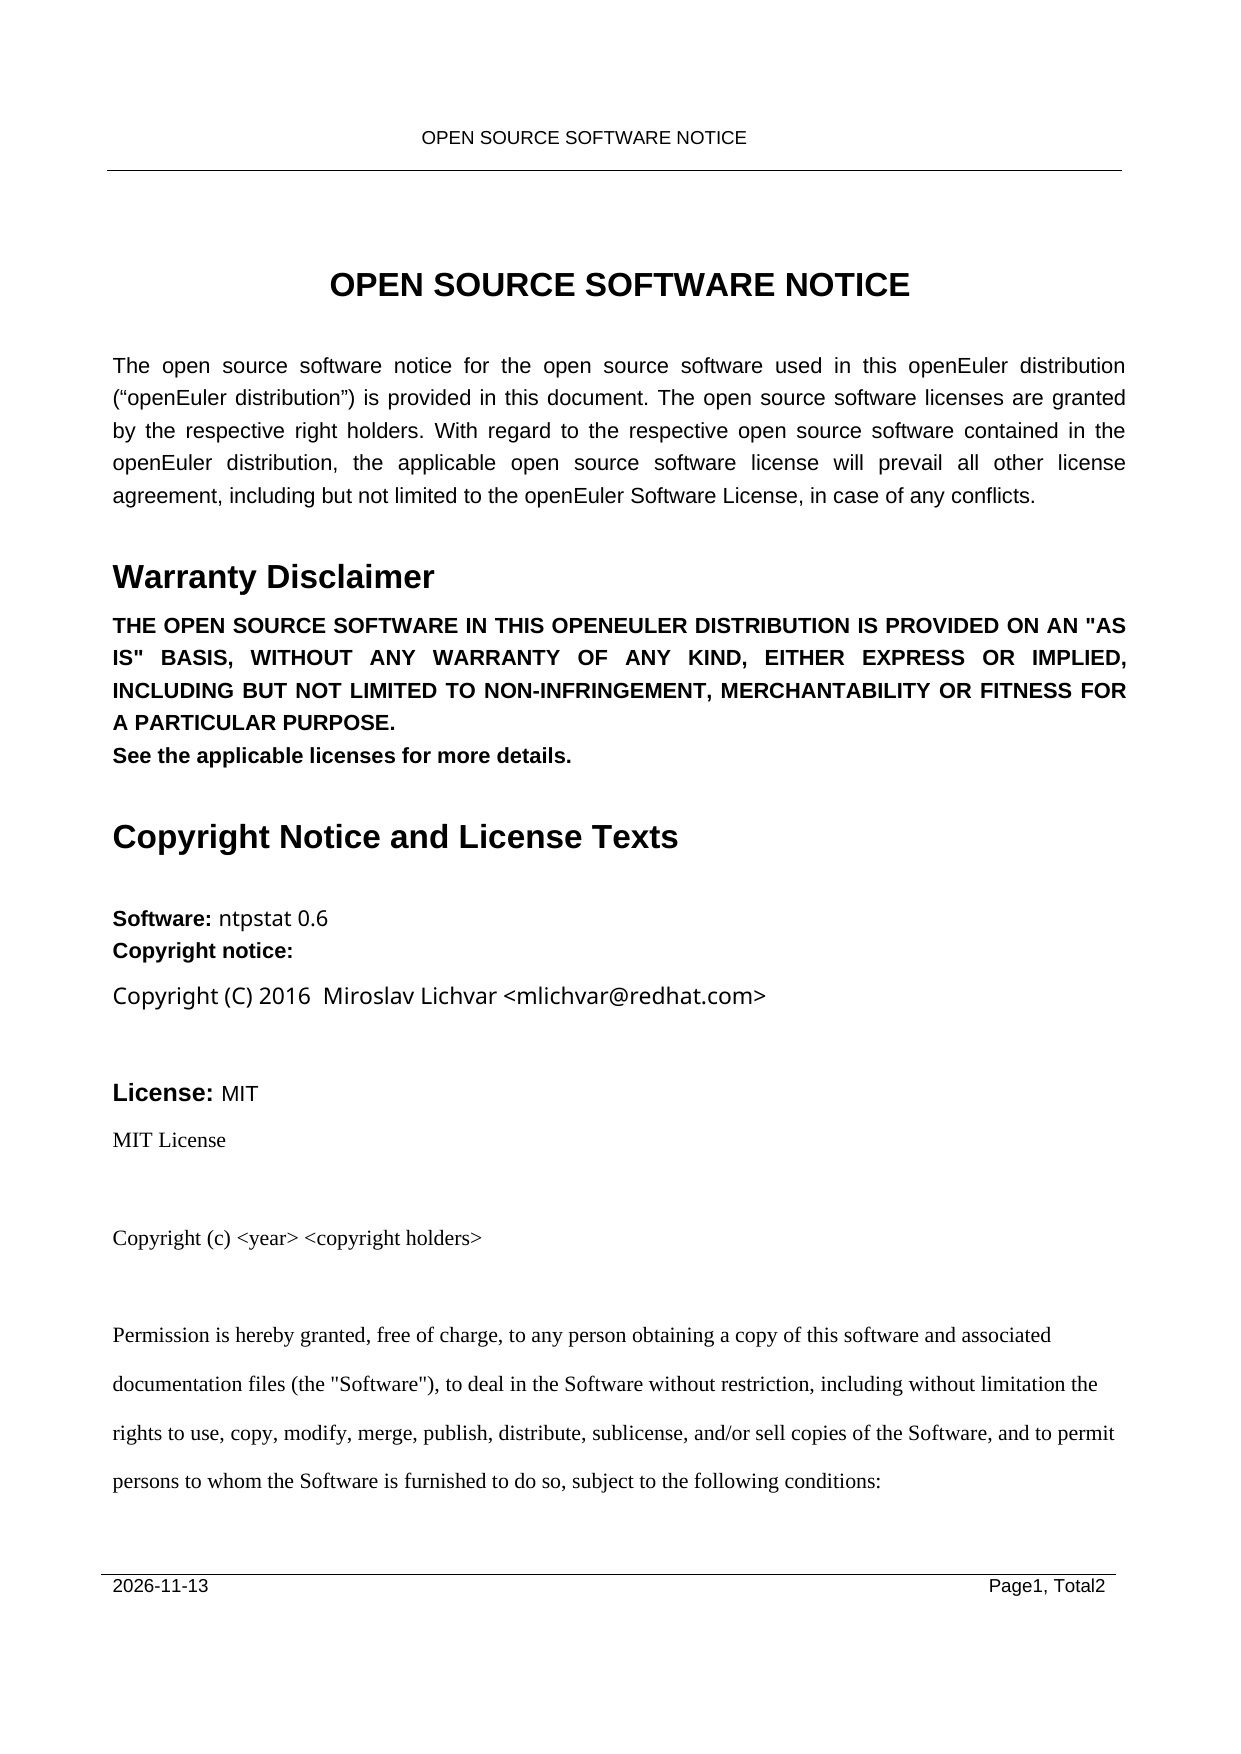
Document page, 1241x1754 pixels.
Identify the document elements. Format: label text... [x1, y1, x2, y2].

text Software: ntpstat 0.6 [112, 901, 1128, 934]
text The open source software notice for the open source software used in this openEuler distribution (“openEuler distribution”) is provided in this document. The open source software licenses are granted by the respective right holders. With regard to the respective open source software contained in the openEuler distribution, the applicable open source software license will prevail all other license agreement, including but not limited to the openEuler Software License, in case of any conflicts. [112, 349, 1128, 511]
text Warranty Disclaimer [112, 544, 1128, 609]
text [112, 1123, 1128, 1497]
text Copyright (C) 2016 Miroslav Lichvar <mlichvar@redhat.com> [112, 979, 1128, 1060]
text OPEN SOURCE SOFTWARE NOTICE [112, 251, 1128, 316]
text THE OPEN SOURCE SOFTWARE IN THIS OPENEULER DISTRIBUTION IS PROVIDED ON AN "AS IS" BASIS, WITHOUT ANY WARRANTY OF ANY KIND, EITHER EXPRESS OR IMPLIED, INCLUDING BUT NOT LIMITED TO NON-INFRINGEMENT, MERCHANTABILITY OR FITNESS FOR A PARTICULAR PURPOSE. See the applicable licenses for more details. [112, 609, 1128, 771]
text Copyright Notice and License Texts [112, 804, 1128, 869]
text License: MIT [112, 1077, 1128, 1109]
text Copyright notice: [112, 934, 1128, 966]
